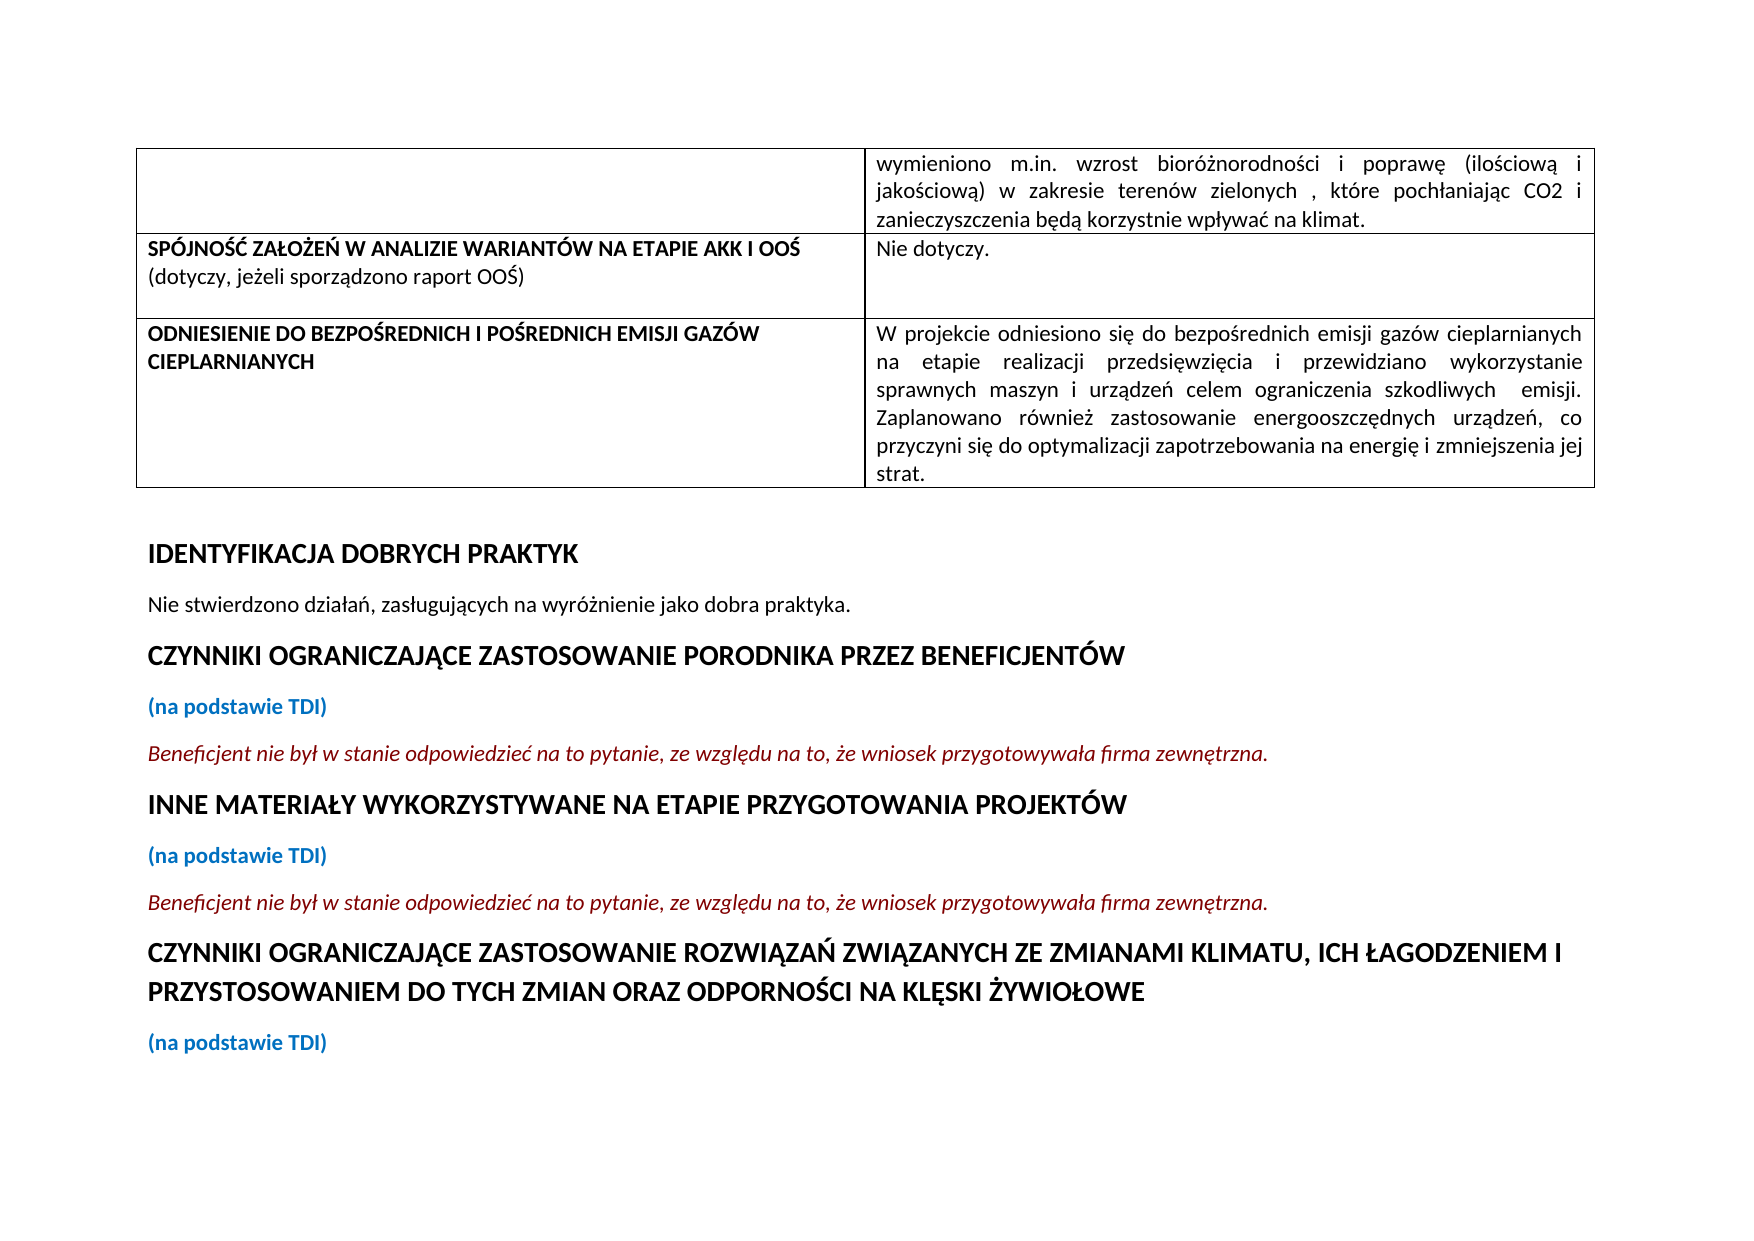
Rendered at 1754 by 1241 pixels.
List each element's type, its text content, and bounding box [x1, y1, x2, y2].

table_cell SPÓJNOŚĆ ZAŁOŻEŃ W ANALIZIE WARIANTÓW NA ETAPIE AKK I OOŚ (dotyczy, jeżeli sporządzono raport OOŚ) [137, 234, 864, 318]
text IDENTYFIKACJA DOBRYCH PRAKTYK [148, 535, 1606, 571]
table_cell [137, 149, 864, 233]
text CZYNNIKI OGRANICZAJĄCE ZASTOSOWANIE ROZWIĄZAŃ ZWIĄZANYCH ZE ZMIANAMI KLIMATU, ICH ŁAGODZENIEM I PRZYSTOSOWANIEM DO TYCH ZMIAN ORAZ ODPORNOŚCI NA KLĘSKI ŻYWIOŁOWE [148, 934, 1606, 1009]
table_cell Nie dotyczy. [866, 234, 1594, 318]
table_cell W projekcie odniesiono się do bezpośrednich emisji gazów cieplarnianych na etapie realizacji przedsięwzięcia i przewidziano wykorzystanie sprawnych maszyn i urządzeń celem ograniczenia szkodliwych emisji. Zaplanowano również zastosowanie energooszczędnych urządzeń, co przyczyni się do optymalizacji zapotrzebowania na energię i zmniejszenia jej strat. [866, 319, 1594, 487]
text (na podstawie TDI) [148, 692, 1606, 720]
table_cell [866, 149, 1594, 233]
text (na podstawie TDI) [148, 841, 1606, 869]
text INNE MATERIAŁY WYKORZYSTYWANE NA ETAPIE PRZYGOTOWANIA PROJEKTÓW [148, 786, 1606, 821]
text Nie stwierdzono działań, zasługujących na wyróżnienie jako dobra praktyka. [148, 590, 1606, 618]
text CZYNNIKI OGRANICZAJĄCE ZASTOSOWANIE PORODNIKA PRZEZ BENEFICJENTÓW [148, 637, 1606, 672]
text Beneficjent nie był w stanie odpowiedzieć na to pytanie, ze względu na to, że wniosek przygotowywała firma zewnętrzna. [148, 739, 1606, 767]
table_cell ODNIESIENIE DO BEZPOŚREDNICH I POŚREDNICH EMISJI GAZÓW CIEPLARNIANYCH [137, 319, 864, 487]
text Beneficjent nie był w stanie odpowiedzieć na to pytanie, ze względu na to, że wniosek przygotowywała firma zewnętrzna. [148, 888, 1606, 916]
text (na podstawie TDI) [148, 1028, 1606, 1056]
